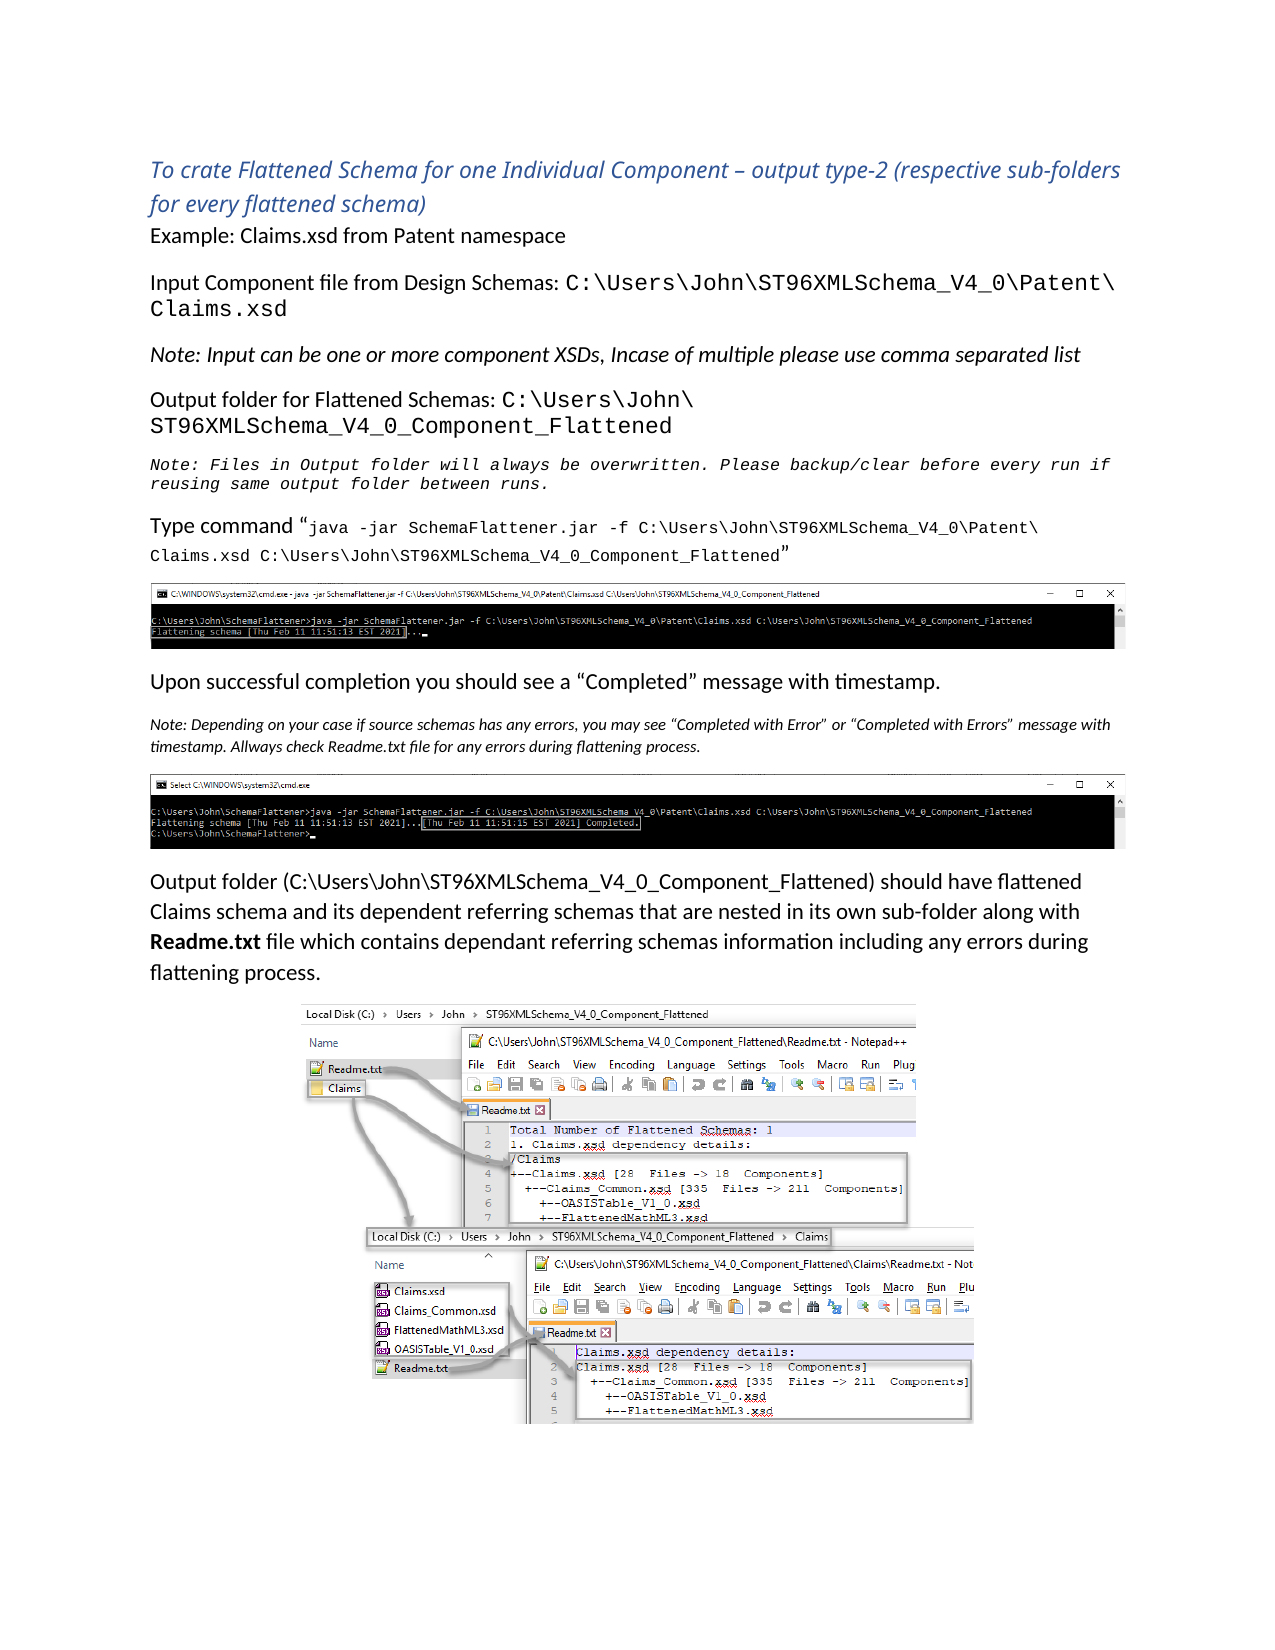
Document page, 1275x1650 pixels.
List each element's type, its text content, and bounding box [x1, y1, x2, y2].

text Example: Claims.xsd from Patent namespace [150, 222, 1125, 250]
picture [150, 774, 1125, 849]
text Type command “java -jar SchemaFlattener.jar -f C:\Users\John\ST96XMLSchema_V4_0\Patent\Claims.xsd C:\Users\John\ST96XMLSchema_V4_0_Component_Flattened” [150, 511, 1125, 567]
picture [301, 1004, 974, 1424]
picture [150, 583, 1125, 649]
text Output folder (C:\Users\John\ST96XMLSchema_V4_0_Component_Flattened) should have flattened Claims schema and its dependent referring schemas that are nested in its own sub-folder along with Readme.txt file which contains dependant referring schemas information including any errors during flattening process. [150, 867, 1125, 986]
text Input Component file from Design Schemas: C:\Users\John\ST96XMLSchema_V4_0\Patent\ Claims.xsd [150, 268, 1125, 324]
text Output folder for Flattened Schemas: C:\Users\John\ST96XMLSchema_V4_0_Component_Flattened [150, 385, 1125, 440]
subtitle To crate Flattened Schema for one Individual Component – output type-2 (respective sub-folders for every flattened schema) [150, 154, 1125, 219]
text Upon successful completion you should see a “Completed” message with timestamp. [150, 667, 1125, 695]
text Note: Depending on your case if source schemas has any errors, you may see “Completed with Error” or “Completed with Errors” message with timestamp. Allways check Readme.txt file for any errors during flattening process. [150, 714, 1125, 756]
text Note: Files in Output folder will always be overwritten. Please backup/clear before every run if reusing same output folder between runs. [150, 457, 1125, 494]
text Note: Input can be one or more component XSDs, Incase of multiple please use comma separated list [150, 340, 1125, 368]
